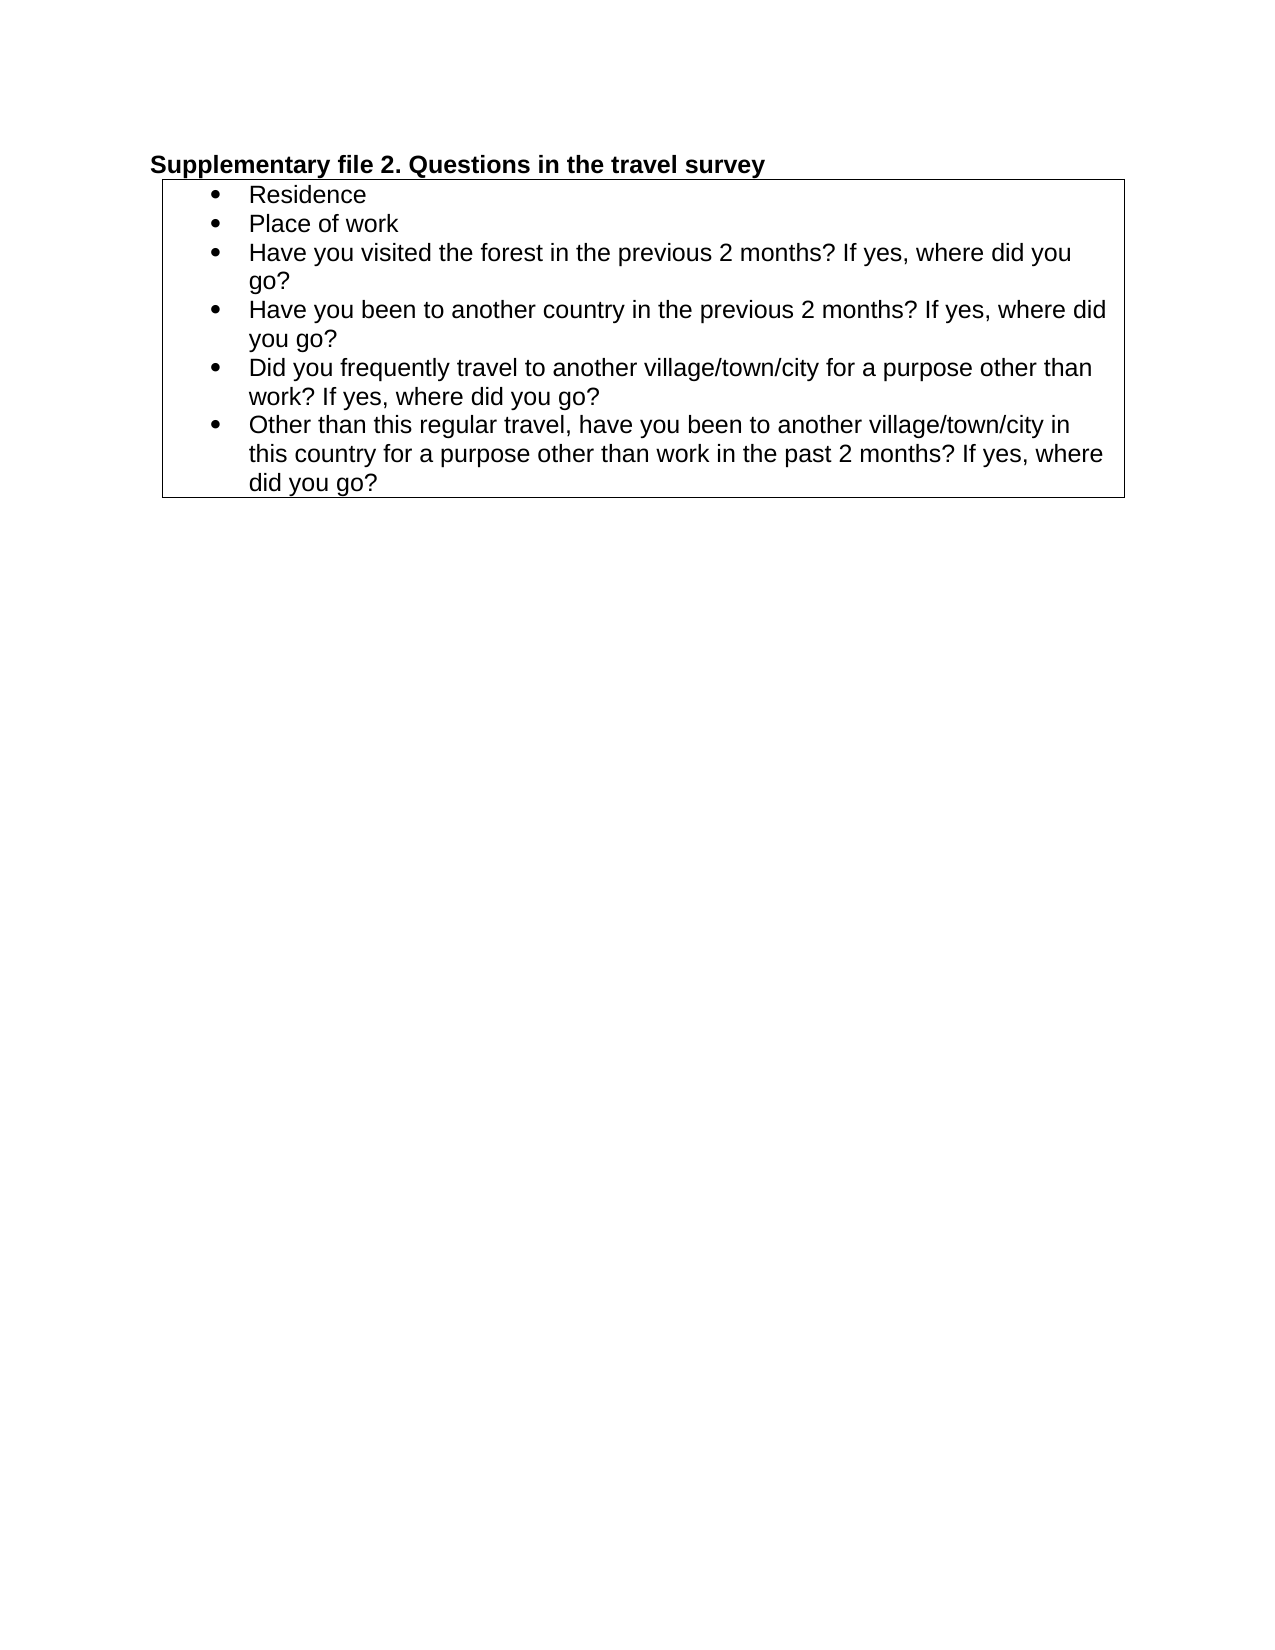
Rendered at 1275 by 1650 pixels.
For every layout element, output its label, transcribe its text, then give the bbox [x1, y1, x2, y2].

text Supplementary file 2. Questions in the travel survey [150, 150, 1125, 179]
table_header Residence Place of work Have you visited the forest in the previous 2 months? If yes, where did you go? Have you been to another country in the previous 2 months? If yes, where did you go? Did you frequently travel to another village/town/city for a purpose other than work? If yes, where did you go? Other than this regular travel, have you been to another village/town/city in this country for a purpose other than work in the past 2 months? If yes, where did you go? [163, 180, 1124, 497]
